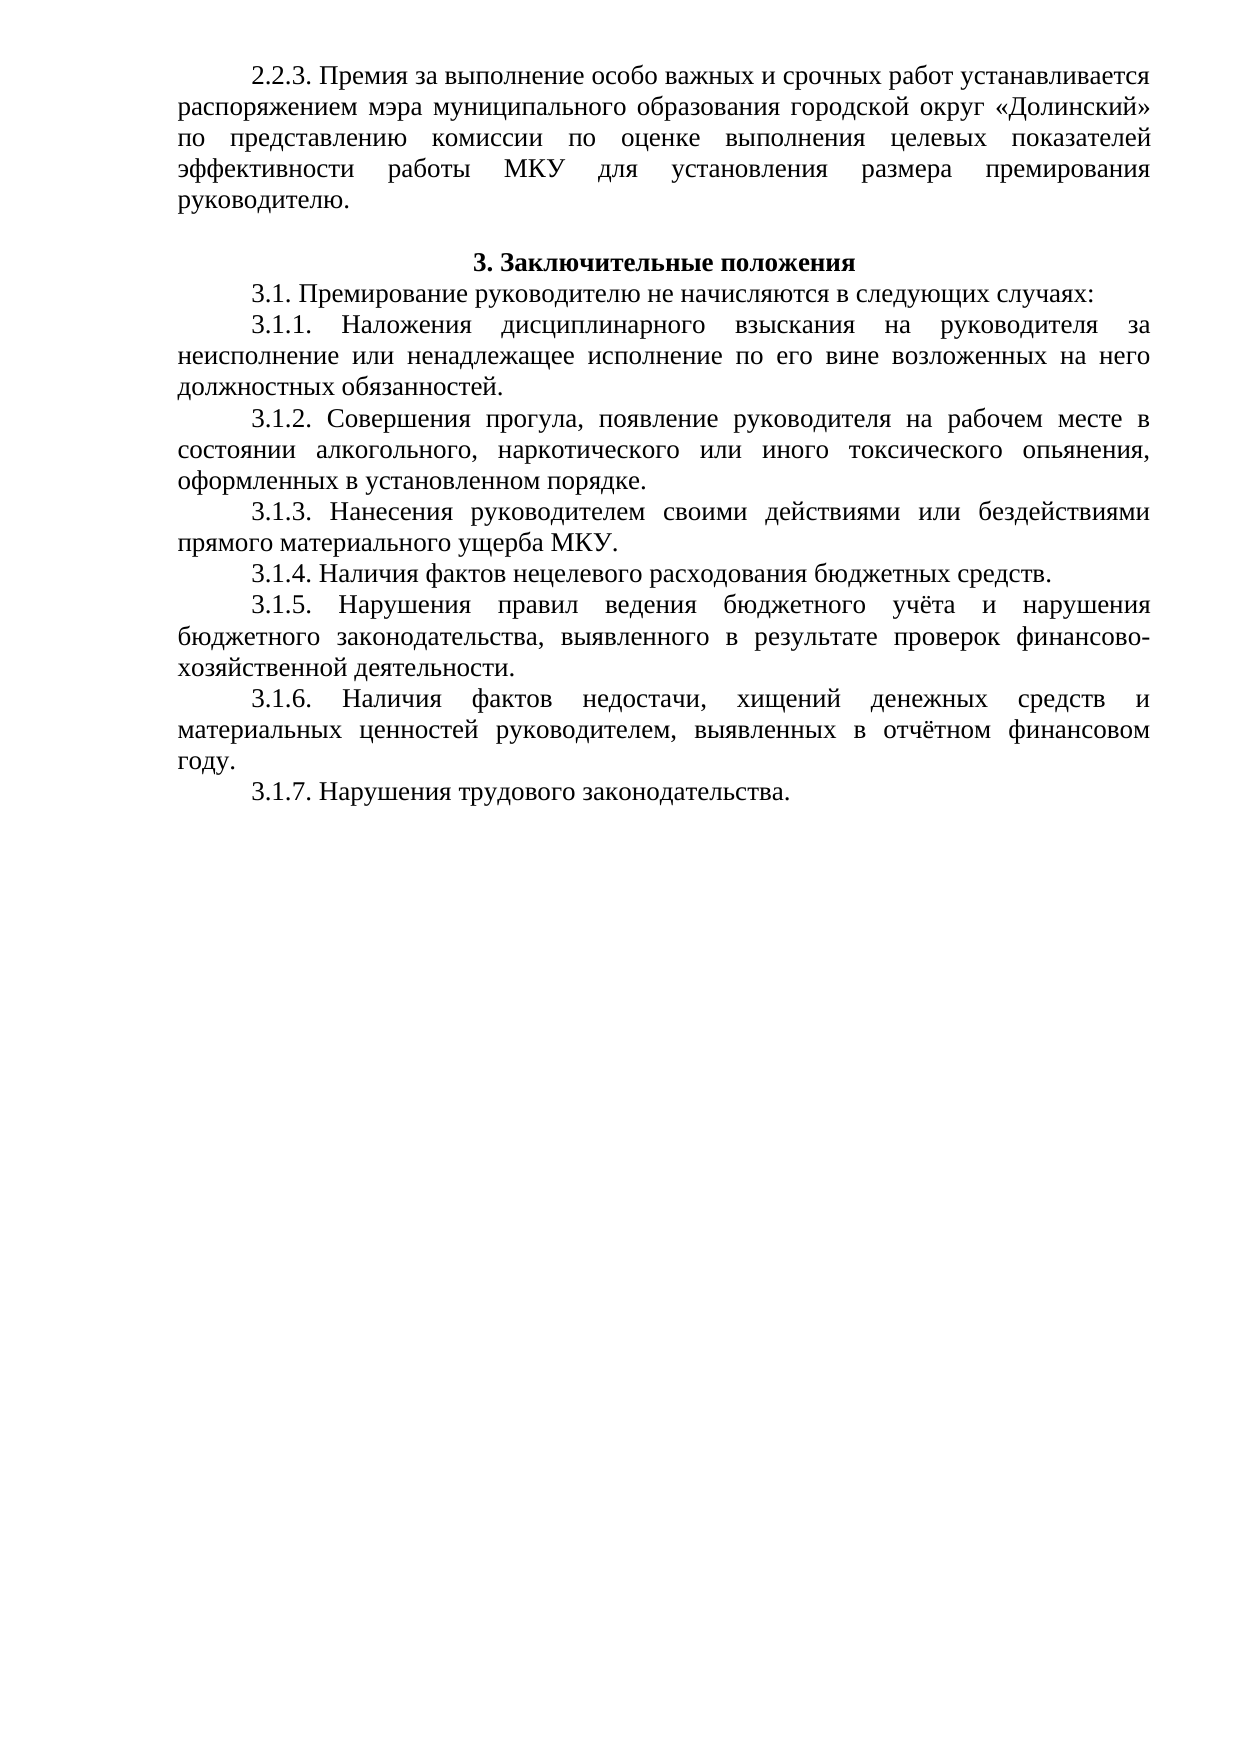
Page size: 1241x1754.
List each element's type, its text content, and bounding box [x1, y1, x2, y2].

text 3.1.6. Наличия фактов недостачи, хищений денежных средств и материальных ценностей руководителем, выявленных в отчётном финансовом году. [177, 682, 1152, 775]
text 3.1. Премирование руководителю не начисляются в следующих случаях: [177, 277, 1152, 308]
text 3.1.2. Совершения прогула, появление руководителя на рабочем месте в состоянии алкогольного, наркотического или иного токсического опьянения, оформленных в установленном порядке. [177, 402, 1152, 495]
text 3.1.4. Наличия фактов нецелевого расходования бюджетных средств. [177, 557, 1152, 588]
text 3.1.1. Наложения дисциплинарного взыскания на руководителя за неисполнение или ненадлежащее исполнение по его вине возложенных на него должностных обязанностей. [177, 308, 1152, 402]
text 3.1.5. Нарушения правил ведения бюджетного учёта и нарушения бюджетного законодательства, выявленного в результате проверок финансово-хозяйственной деятельности. [177, 588, 1152, 682]
text 3. Заключительные положения [177, 246, 1152, 277]
text 3.1.7. Нарушения трудового законодательства. [177, 775, 1152, 807]
text 2.2.3. Премия за выполнение особо важных и срочных работ устанавливается распоряжением мэра муниципального образования городской округ «Долинский» по представлению комиссии по оценке выполнения целевых показателей эффективности работы МКУ для установления размера премирования руководителю. [177, 59, 1152, 215]
text 3.1.3. Нанесения руководителем своими действиями или бездействиями прямого материального ущерба МКУ. [177, 495, 1152, 557]
